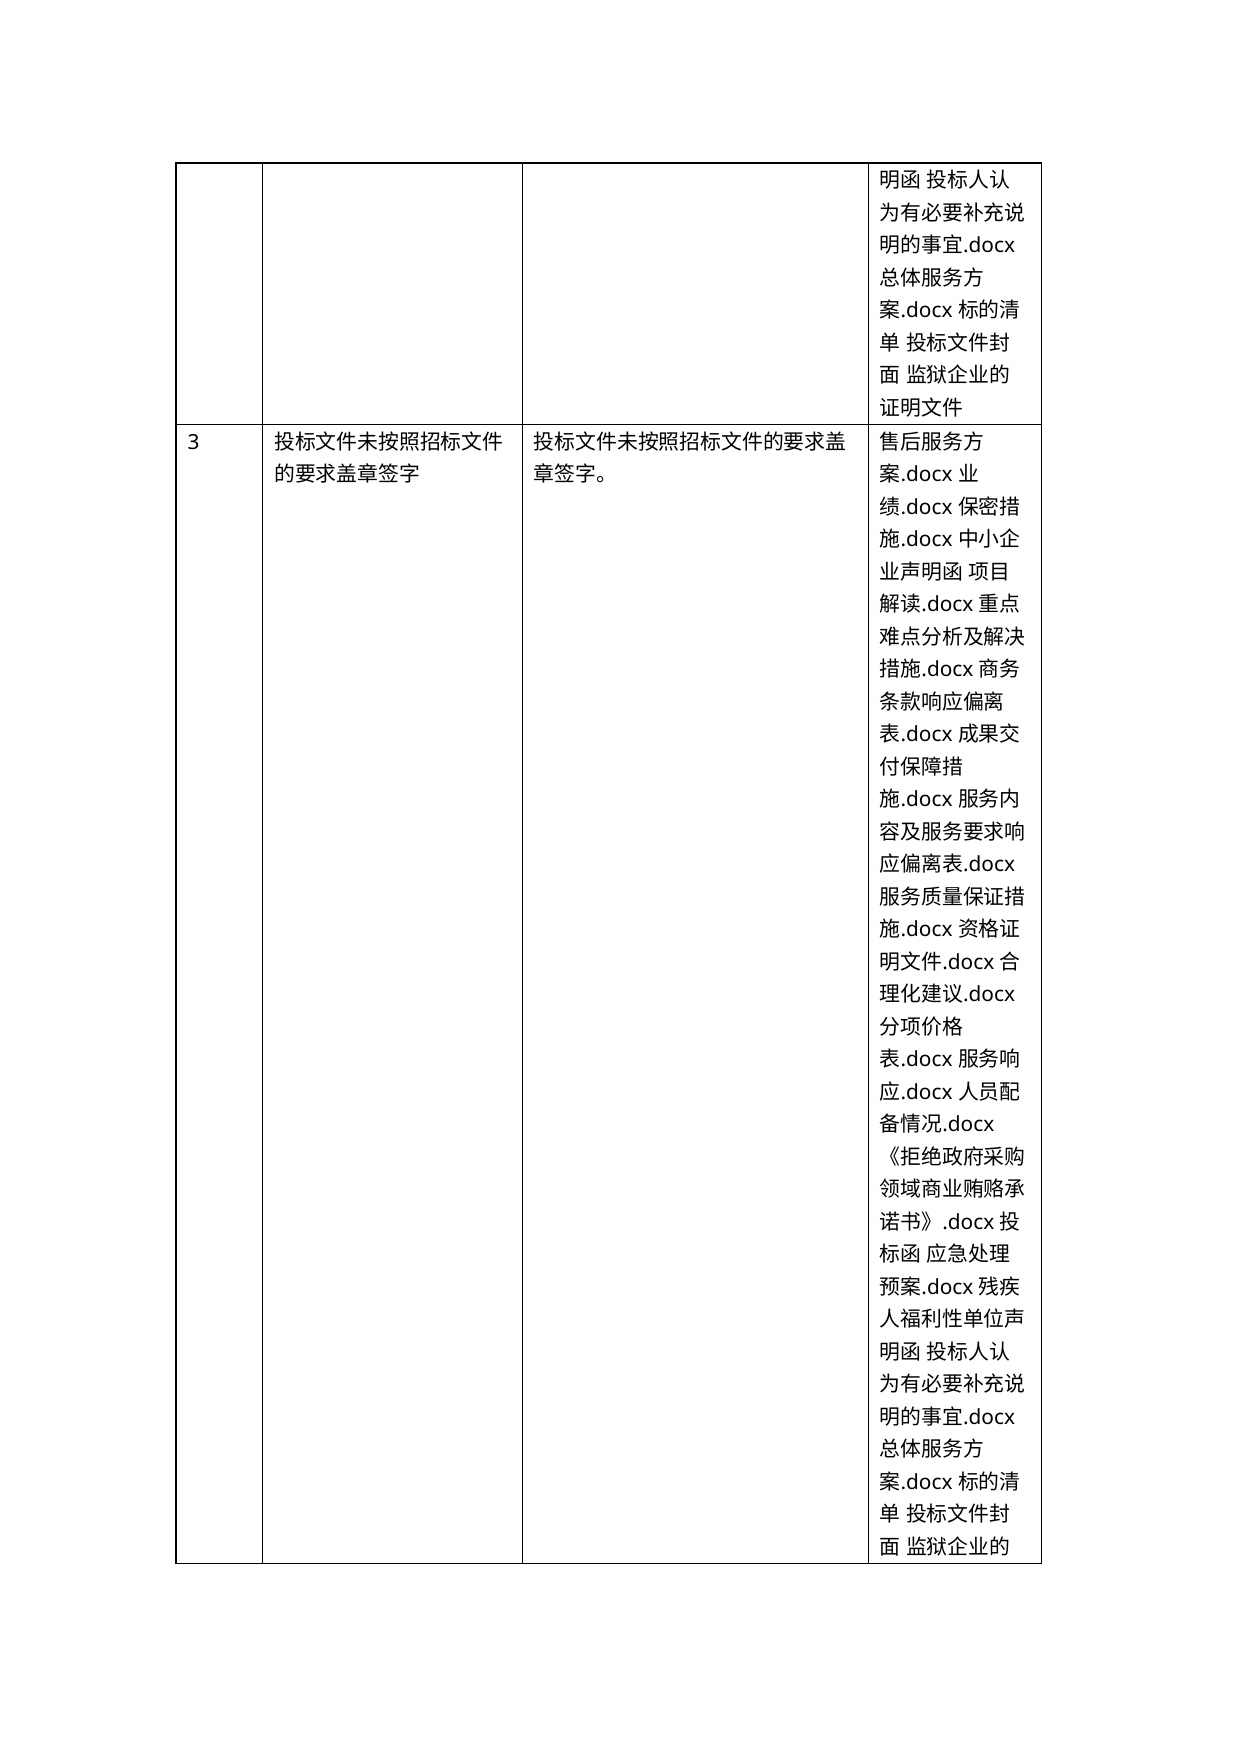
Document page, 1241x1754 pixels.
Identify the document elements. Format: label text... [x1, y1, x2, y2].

table_cell 投标文件未按照招标文件的要求盖章签字。 [523, 425, 868, 1563]
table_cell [869, 425, 1041, 1563]
table_cell 2 [177, 164, 262, 423]
table_cell 3 [177, 425, 262, 1563]
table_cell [523, 164, 868, 423]
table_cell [869, 164, 1041, 423]
table_cell 投标文件未按照招标文件的要求盖章签字 [263, 425, 522, 1563]
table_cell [263, 164, 522, 423]
